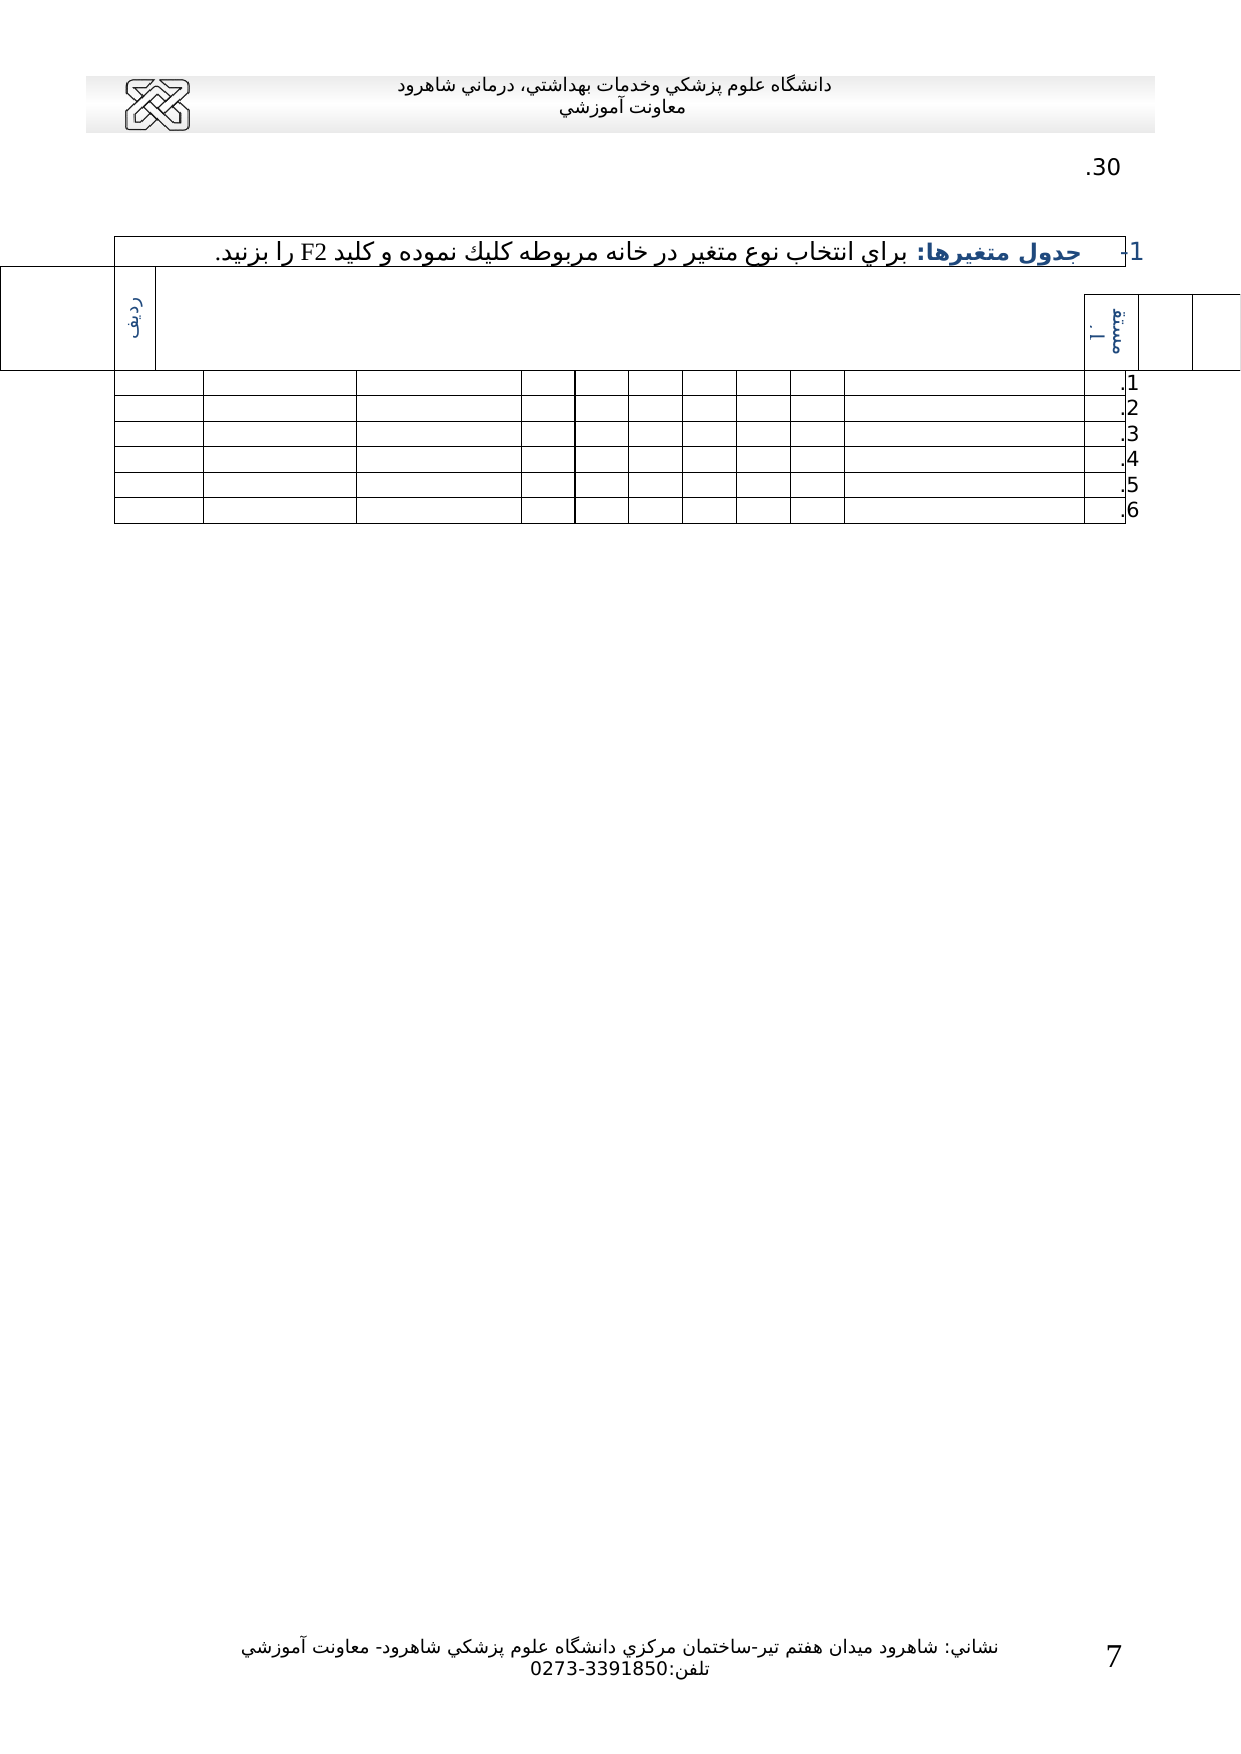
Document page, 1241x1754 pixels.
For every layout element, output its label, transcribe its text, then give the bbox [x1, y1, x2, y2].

table_cell [576, 498, 628, 522]
table_cell [522, 371, 574, 395]
table_cell [1085, 396, 1125, 421]
table_cell [115, 371, 203, 395]
table_cell [737, 371, 790, 395]
table_cell [522, 422, 574, 446]
table_cell [629, 473, 682, 497]
table_cell [115, 473, 203, 497]
table_cell [115, 498, 203, 522]
table_cell [522, 396, 574, 421]
table_cell [204, 371, 356, 395]
table_cell [576, 422, 628, 446]
table_cell [845, 371, 1084, 395]
table_cell [737, 396, 790, 421]
table_cell [791, 447, 844, 472]
table_header جدول متغيرها: [115, 237, 1125, 266]
table_cell [629, 447, 682, 472]
table_cell [737, 473, 790, 497]
table_cell [683, 371, 736, 395]
table_cell [629, 498, 682, 522]
table_cell [683, 447, 736, 472]
table_cell [845, 447, 1084, 472]
table_cell [357, 422, 521, 446]
table_cell [576, 447, 628, 472]
table_cell [791, 422, 844, 446]
table_cell [845, 396, 1084, 421]
table_cell [683, 396, 736, 421]
table_cell [629, 396, 682, 421]
table_cell [1085, 447, 1125, 472]
table_cell [629, 371, 682, 395]
picture [112, 70, 204, 139]
table_cell [576, 396, 628, 421]
table_cell [204, 498, 356, 522]
table_cell [204, 447, 356, 472]
table_cell [357, 447, 521, 472]
table_cell [1085, 422, 1125, 446]
table_cell [791, 473, 844, 497]
table_cell [791, 498, 844, 522]
table_cell [357, 371, 521, 395]
table_cell [845, 422, 1084, 446]
table_cell [1085, 473, 1125, 497]
table_cell [576, 473, 628, 497]
table_cell [791, 371, 844, 395]
table_cell مستقل [1085, 295, 1125, 370]
table_cell رديف [115, 267, 155, 370]
table_cell [115, 447, 203, 472]
table_cell [683, 473, 736, 497]
table_cell [204, 473, 356, 497]
table_cell [204, 422, 356, 446]
table_cell [522, 447, 574, 472]
table_cell [737, 498, 790, 522]
table_cell [115, 422, 203, 446]
table_cell [683, 498, 736, 522]
table_cell [683, 422, 736, 446]
table_cell [737, 447, 790, 472]
table_cell [737, 422, 790, 446]
table_cell [629, 422, 682, 446]
table_cell [845, 473, 1084, 497]
table_cell [522, 473, 574, 497]
table_cell [1085, 371, 1125, 395]
table_cell [845, 498, 1084, 522]
table_cell [115, 396, 203, 421]
table_cell [1085, 498, 1125, 522]
table_cell [791, 396, 844, 421]
table_cell [576, 371, 628, 395]
table_cell [357, 396, 521, 421]
table_cell [204, 396, 356, 421]
table_cell [522, 498, 574, 522]
table_cell [357, 473, 521, 497]
table_cell [357, 498, 521, 522]
